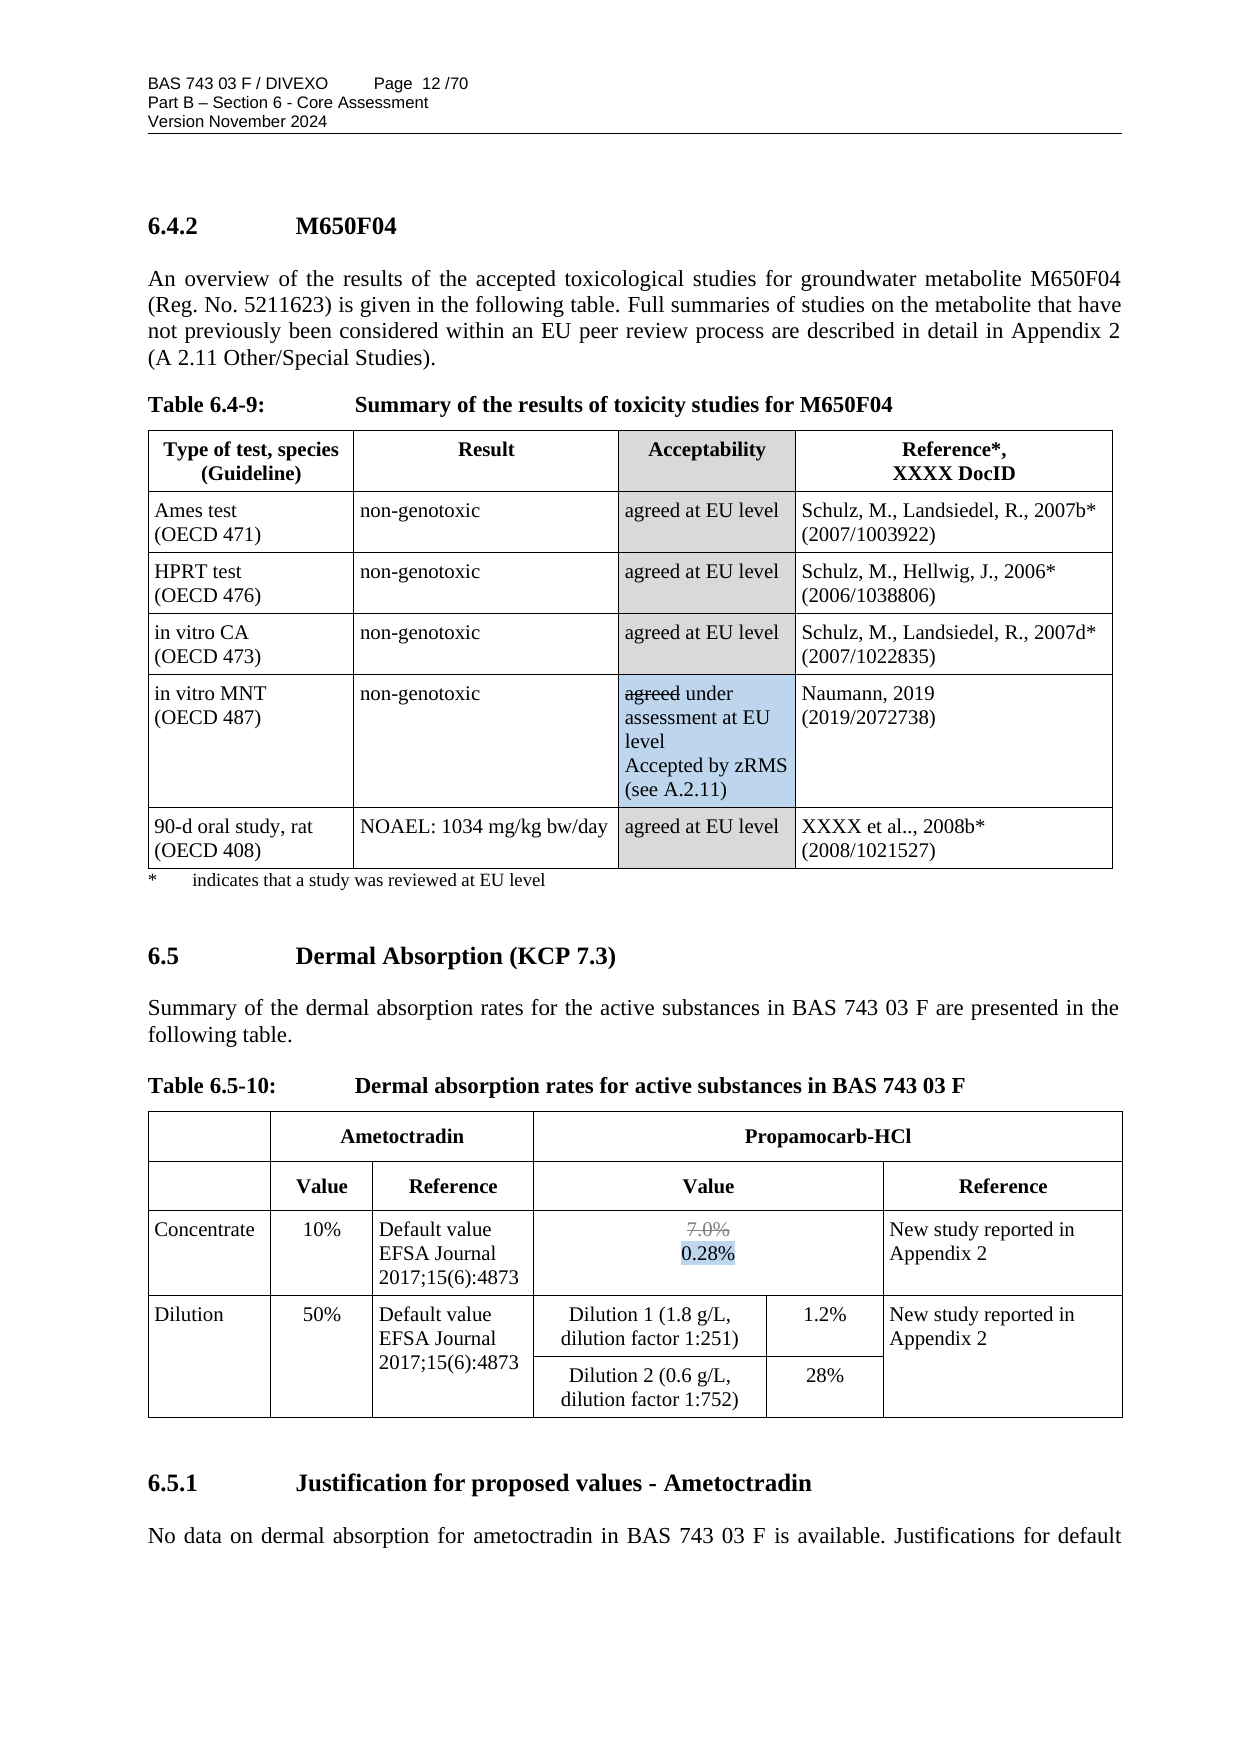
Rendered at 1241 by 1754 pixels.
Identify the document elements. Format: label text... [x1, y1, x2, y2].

table_cell 28% [767, 1357, 883, 1417]
table_cell Schulz, M., Landsiedel, R., 2007b* (2007/1003922) [796, 492, 1112, 552]
table_header Reference*, XXXX DocID [796, 431, 1112, 491]
table_cell in vitro MNT (OECD 487) [149, 675, 353, 807]
table_cell [149, 1162, 270, 1210]
table_header Acceptability [619, 431, 795, 491]
table_cell Value [271, 1162, 372, 1210]
table_cell Default value EFSA Journal 2017;15(6):4873 [373, 1296, 533, 1417]
text * indicates that a study was reviewed at EU level [148, 869, 1122, 891]
table_header Result [354, 431, 618, 491]
table_cell HPRT test (OECD 476) [149, 553, 353, 613]
table_cell Reference [373, 1162, 533, 1210]
table_cell in vitro CA (OECD 473) [149, 614, 353, 674]
table_header Ametoctradin [271, 1112, 533, 1161]
table_cell Naumann, 2019 (2019/2072738) [796, 675, 1112, 807]
table_cell 1.2% [767, 1296, 883, 1356]
subtitle Justification for proposed values - Ametoctradin [148, 1468, 1122, 1497]
table_cell XXXX et al.., 2008b* (2008/1021527) [796, 808, 1112, 868]
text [148, 1522, 1122, 1548]
subtitle M650F04 [148, 211, 1122, 239]
table_cell Concentrate [149, 1211, 270, 1295]
table_cell Default value EFSA Journal 2017;15(6):4873 [373, 1211, 533, 1295]
table_cell New study reported in Appendix 2 [884, 1296, 1122, 1417]
table_cell non-genotoxic [354, 492, 618, 552]
table_cell Ames test (OECD 471) [149, 492, 353, 552]
table_cell Schulz, M., Hellwig, J., 2006* (2006/1038806) [796, 553, 1112, 613]
table_cell NOAEL: 1034 mg/kg bw/day [354, 808, 618, 868]
table_cell non-genotoxic [354, 553, 618, 613]
table_cell Value [534, 1162, 883, 1210]
table_header Type of test, species (Guideline) [149, 431, 353, 491]
table_cell Dilution [149, 1296, 270, 1417]
table_cell agreed under assessment at EU level Accepted by zRMS (see A.2.11) [619, 675, 795, 807]
table_cell New study reported in Appendix 2 [884, 1211, 1122, 1295]
table_cell 90-d oral study, rat (OECD 408) [149, 808, 353, 868]
table_cell 50% [271, 1296, 372, 1417]
table_cell Dilution 1 (1.8 g/L, dilution factor 1:251) [534, 1296, 766, 1356]
table_cell agreed at EU level [619, 614, 795, 674]
text Summary of the dermal absorption rates for the active substances in BAS 743 03 F are presented in the following table. [148, 994, 1122, 1047]
table_cell agreed at EU level [619, 553, 795, 613]
table_cell agreed at EU level [619, 492, 795, 552]
table_cell Reference [884, 1162, 1122, 1210]
table_cell 10% [271, 1211, 372, 1295]
table_header [149, 1112, 270, 1161]
table_header Propamocarb-HCl [534, 1112, 1122, 1161]
table_cell Dilution 2 (0.6 g/L, dilution factor 1:752) [534, 1357, 766, 1417]
table_cell non-genotoxic [354, 675, 618, 807]
subtitle Dermal Absorption (KCP 7.3) [148, 941, 1122, 969]
table_cell Schulz, M., Landsiedel, R., 2007d* (2007/1022835) [796, 614, 1112, 674]
table_cell 7.0% 0.28% [534, 1211, 883, 1295]
table_cell non-genotoxic [354, 614, 618, 674]
text An overview of the results of the accepted toxicological studies for groundwater metabolite M650F04 (Reg. No. 5211623) is given in the following table. Full summaries of studies on the metabolite that have not previously been considered within an EU peer review process are described in detail in Appendix 2 (A 2.11 Other/Special Studies). [148, 264, 1122, 370]
table_cell agreed at EU level [619, 808, 795, 868]
